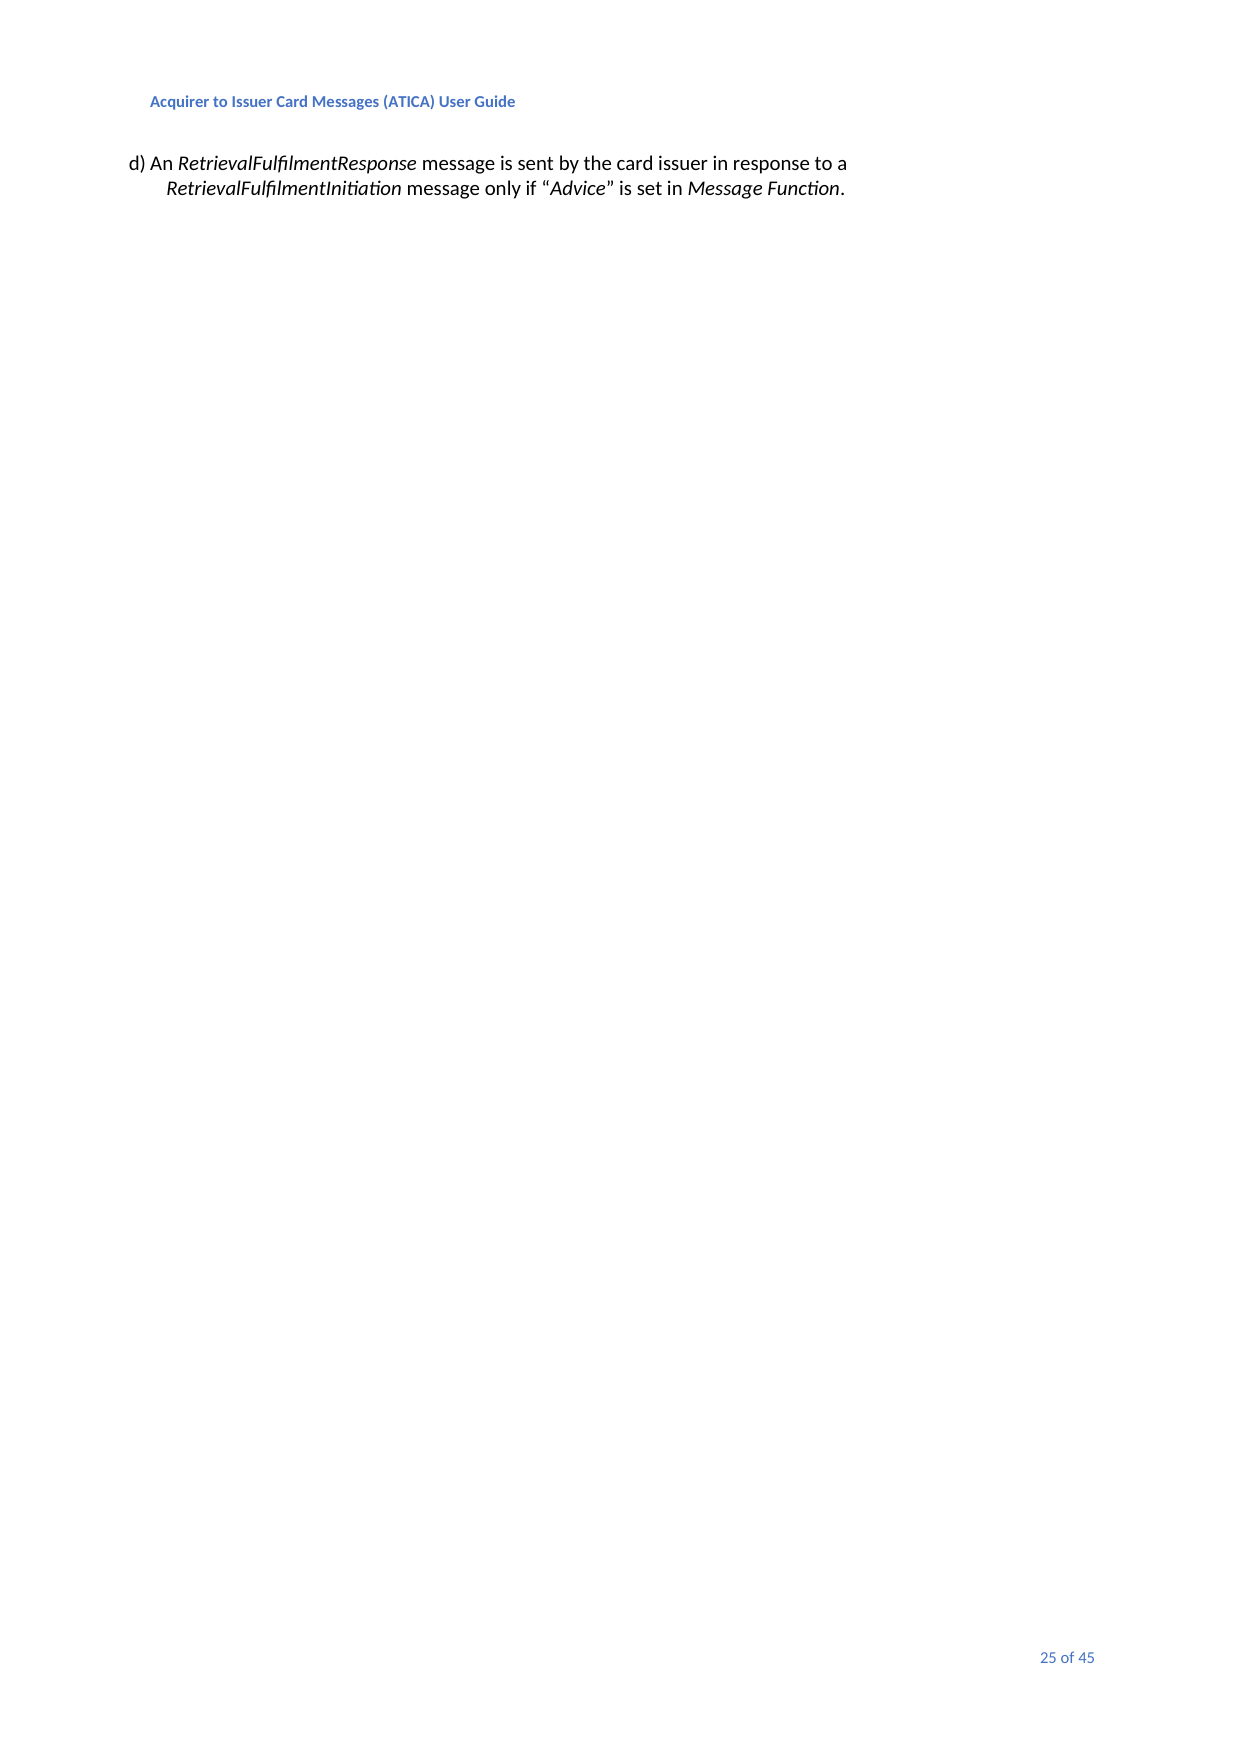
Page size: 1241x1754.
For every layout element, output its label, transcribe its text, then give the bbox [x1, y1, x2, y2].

list An RetrievalFulfilmentResponse message is sent by the card issuer in response to a RetrievalFulfilmentInitiation message only if “Advice” is set in Message Function. [128, 150, 1090, 201]
